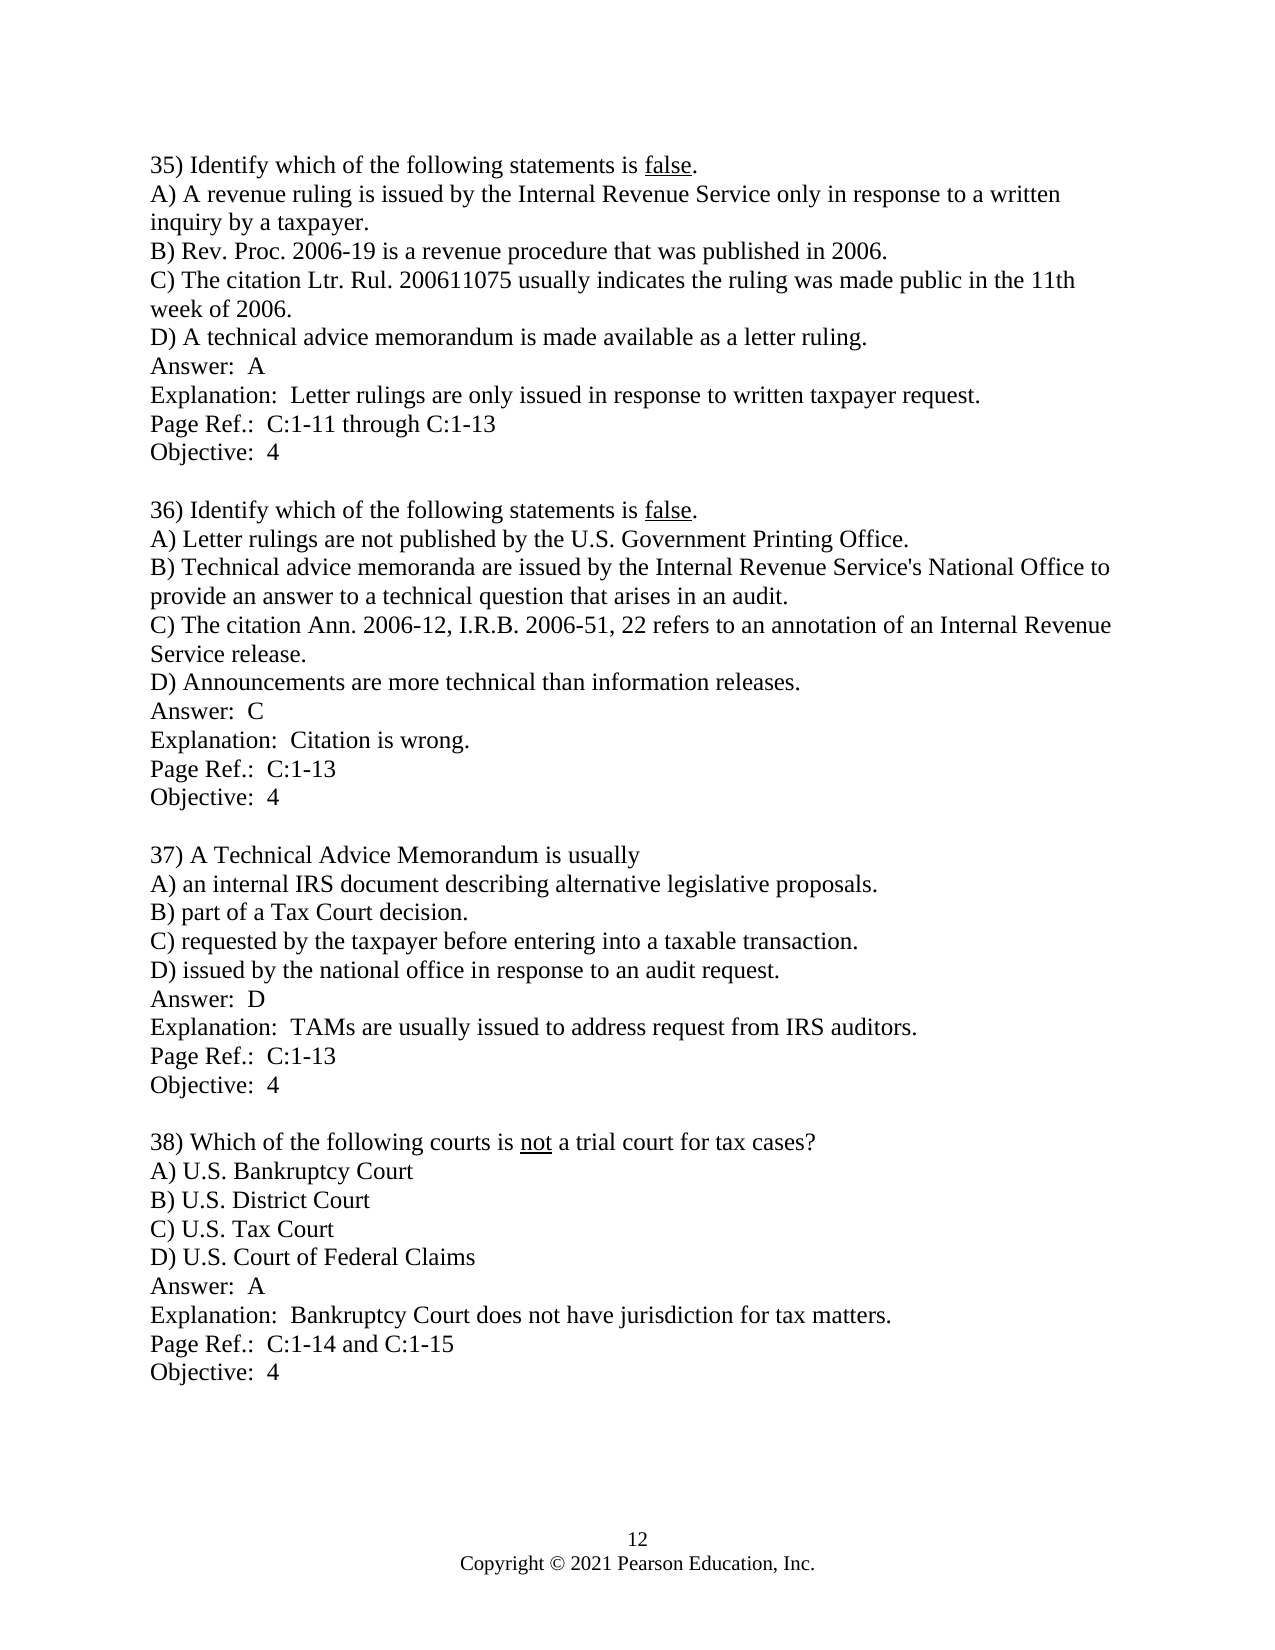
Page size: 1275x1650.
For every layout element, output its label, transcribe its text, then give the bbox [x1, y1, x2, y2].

text D) Announcements are more technical than information releases. [150, 667, 1125, 696]
text A) U.S. Bankruptcy Court [150, 1156, 1125, 1185]
text 36) Identify which of the following statements is false. [150, 495, 1125, 524]
text Answer: A [150, 1271, 1125, 1300]
text B) Technical advice memoranda are issued by the Internal Revenue Service's National Office to provide an answer to a technical question that arises in an audit. [150, 552, 1125, 610]
text Objective: 4 [150, 437, 1125, 466]
text Objective: 4 [150, 782, 1125, 811]
text C) The citation Ltr. Rul. 200611075 usually indicates the ruling was made public in the 11th week of 2006. [150, 265, 1125, 322]
text Page Ref.: C:1-11 through C:1-13 [150, 409, 1125, 437]
text Explanation: Citation is wrong. [150, 725, 1125, 754]
text C) The citation Ann. 2006-12, I.R.B. 2006-51, 22 refers to an annotation of an Internal Revenue Service release. [150, 610, 1125, 667]
text D) A technical advice memorandum is made available as a letter ruling. [150, 322, 1125, 351]
text Objective: 4 [150, 1357, 1125, 1386]
text A) A revenue ruling is issued by the Internal Revenue Service only in response to a written inquiry by a taxpayer. [150, 179, 1125, 236]
text A) an internal IRS document describing alternative legislative proposals. [150, 869, 1125, 897]
text Page Ref.: C:1-13 [150, 754, 1125, 782]
text Answer: A [150, 351, 1125, 380]
text B) U.S. District Court [150, 1185, 1125, 1214]
text B) part of a Tax Court decision. [150, 897, 1125, 926]
text Explanation: Bankruptcy Court does not have jurisdiction for tax matters. [150, 1300, 1125, 1329]
text A) Letter rulings are not published by the U.S. Government Printing Office. [150, 524, 1125, 552]
text Objective: 4 [150, 1070, 1125, 1099]
text 37) A Technical Advice Memorandum is usually [150, 840, 1125, 869]
text Page Ref.: C:1-13 [150, 1041, 1125, 1070]
text 38) Which of the following courts is not a trial court for tax cases? [150, 1127, 1125, 1156]
text Explanation: Letter rulings are only issued in response to written taxpayer request. [150, 380, 1125, 409]
text D) issued by the national office in response to an audit request. [150, 955, 1125, 984]
text 35) Identify which of the following statements is false. [150, 150, 1125, 179]
text Explanation: TAMs are usually issued to address request from IRS auditors. [150, 1012, 1125, 1041]
text B) Rev. Proc. 2006-19 is a revenue procedure that was published in 2006. [150, 236, 1125, 265]
text Answer: C [150, 696, 1125, 725]
text C) U.S. Tax Court [150, 1214, 1125, 1242]
text Answer: D [150, 984, 1125, 1012]
text Page Ref.: C:1-14 and C:1-15 [150, 1329, 1125, 1357]
text D) U.S. Court of Federal Claims [150, 1242, 1125, 1271]
text C) requested by the taxpayer before entering into a taxable transaction. [150, 926, 1125, 955]
